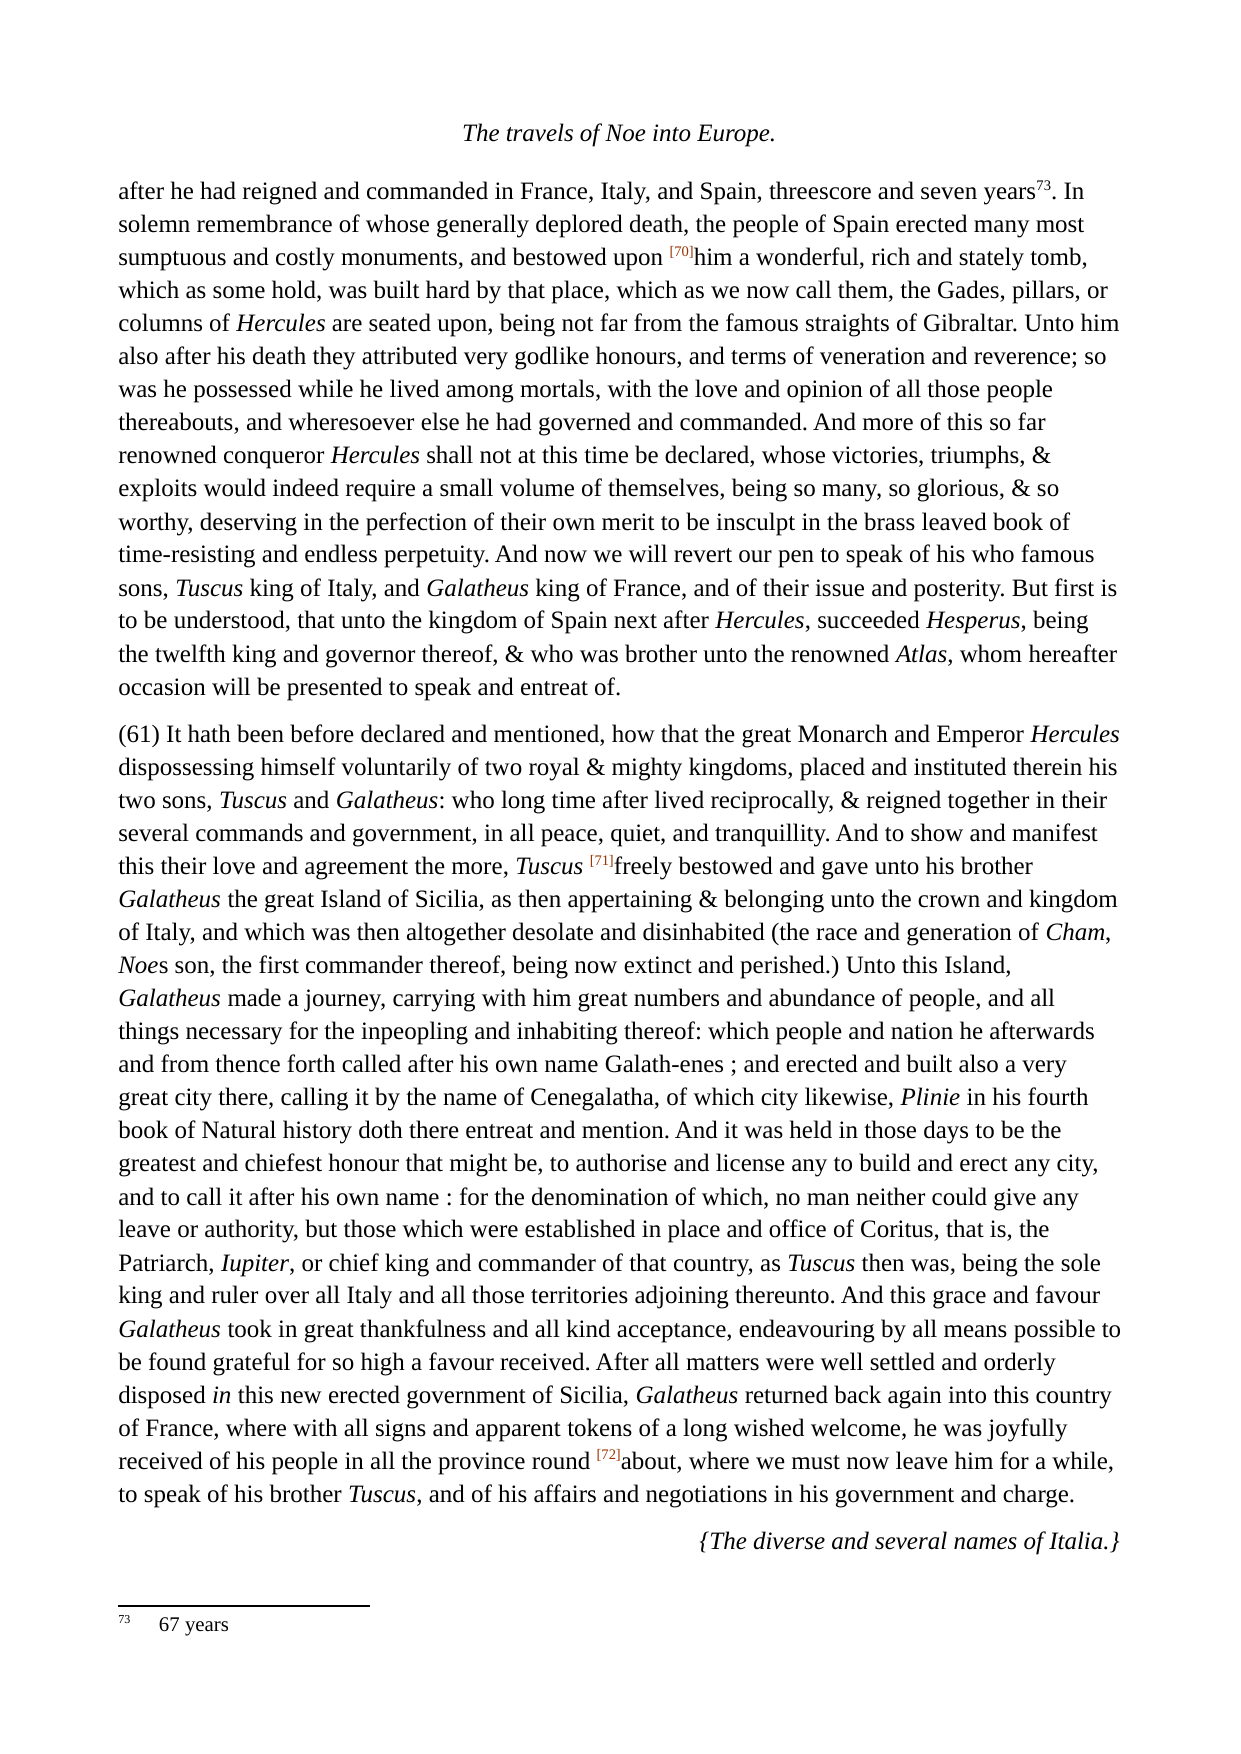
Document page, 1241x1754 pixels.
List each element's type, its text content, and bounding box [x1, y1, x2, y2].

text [118, 176, 1122, 700]
text {The diverse and several names of Italia.} [118, 1526, 1122, 1555]
text (61) It hath been before declared and mentioned, how that the great Monarch and Emperor Hercules dispossessing himself voluntarily of two royal & mighty kingdoms, placed and instituted therein his two sons, Tuscus and Galatheus: who long time after lived reciprocally, & reigned together in their several commands and government, in all peace, quiet, and tranquillity. And to show and manifest this their love and agreement the more, Tuscus [71]freely bestowed and gave unto his brother Galatheus the great Island of Sicilia, as then appertaining & belonging unto the crown and kingdom of Italy, and which was then altogether desolate and disinhabited (the race and generation of Cham, Noes son, the first commander thereof, being now extinct and perished.) Unto this Island, Galatheus made a journey, carrying with him great numbers and abundance of people, and all things necessary for the inpeopling and inhabiting thereof: which people and nation he afterwards and from thence forth called after his own name Galath-enes ; and erected and built also a very great city there, calling it by the name of Cenegalatha, of which city likewise, Plinie in his fourth book of Natural history doth there entreat and mention. And it was held in those days to be the greatest and chiefest honour that might be, to authorise and license any to build and erect any city, and to call it after his own name : for the denomination of which, no man neither could give any leave or authority, but those which were established in place and office of Coritus, that is, the Patriarch, Iupiter, or chief king and commander of that country, as Tuscus then was, being the sole king and ruler over all Italy and all those territories adjoining thereunto. And this grace and favour Galatheus took in great thankfulness and all kind acceptance, endeavouring by all means possible to be found grateful for so high a favour received. After all matters were well settled and orderly disposed in this new erected government of Sicilia, Galatheus returned back again into this country of France, where with all signs and apparent tokens of a long wished welcome, he was joyfully received of his people in all the province round [72]about, where we must now leave him for a while, to speak of his brother Tuscus, and of his affairs and negotiations in his government and charge. [118, 719, 1122, 1507]
